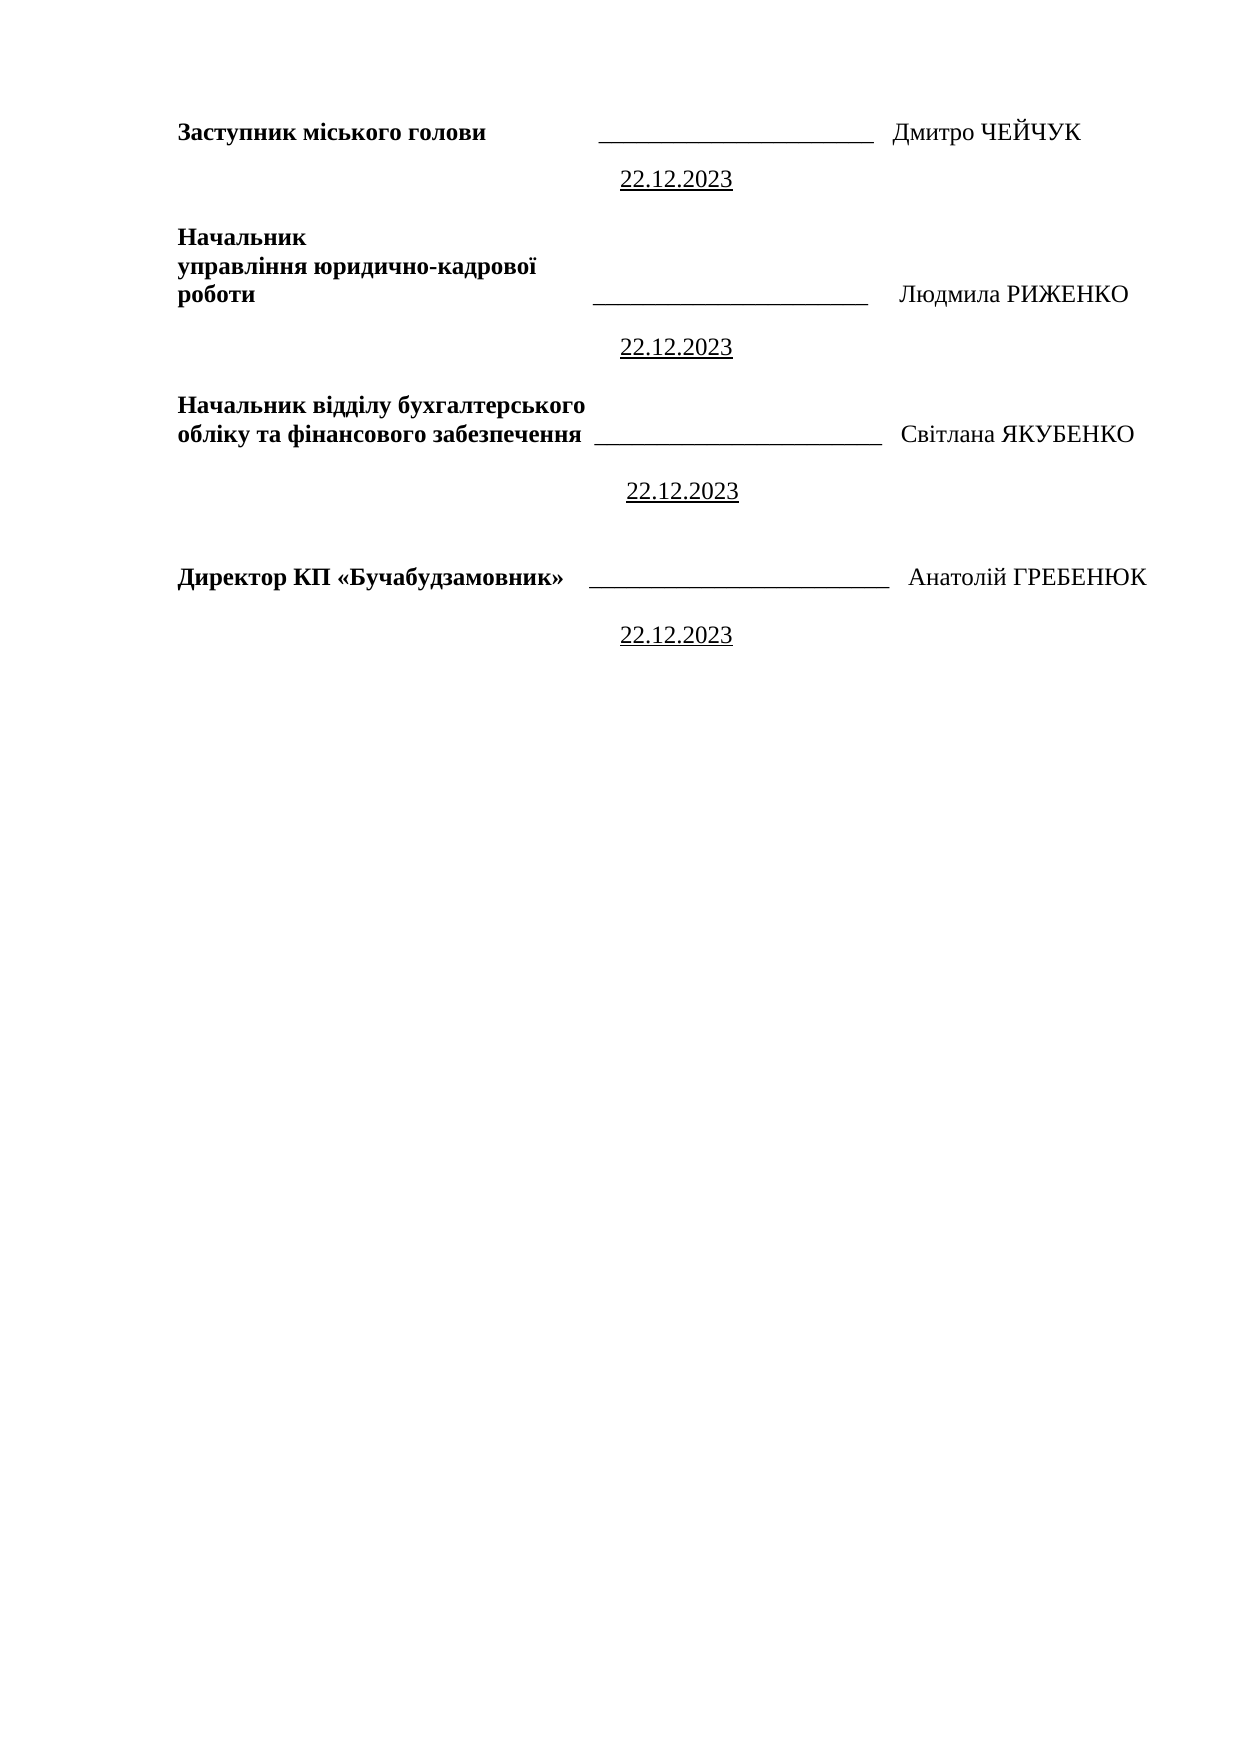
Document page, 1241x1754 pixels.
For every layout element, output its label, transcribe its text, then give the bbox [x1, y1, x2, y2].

text 22.12.2023 [546, 332, 1152, 361]
text обліку та фінансового забезпечення _______________________ Світлана ЯКУБЕНКО [177, 419, 1152, 447]
text Начальник відділу бухгалтерського [177, 390, 1152, 419]
text роботи ______________________ Людмила РИЖЕНКО [177, 279, 1152, 308]
text управління юридично-кадрової [177, 251, 1152, 279]
text Начальник [177, 222, 1152, 251]
text 22.12.2023 [546, 620, 1152, 649]
text Заступник міського голови ______________________ Дмитро ЧЕЙЧУК [177, 117, 1152, 145]
text 22.12.2023 [620, 164, 1152, 193]
text 22.12.2023 [177, 476, 1152, 505]
text Директор КП «Бучабудзамовник» ________________________ Анатолій ГРЕБЕНЮК [177, 562, 1152, 591]
